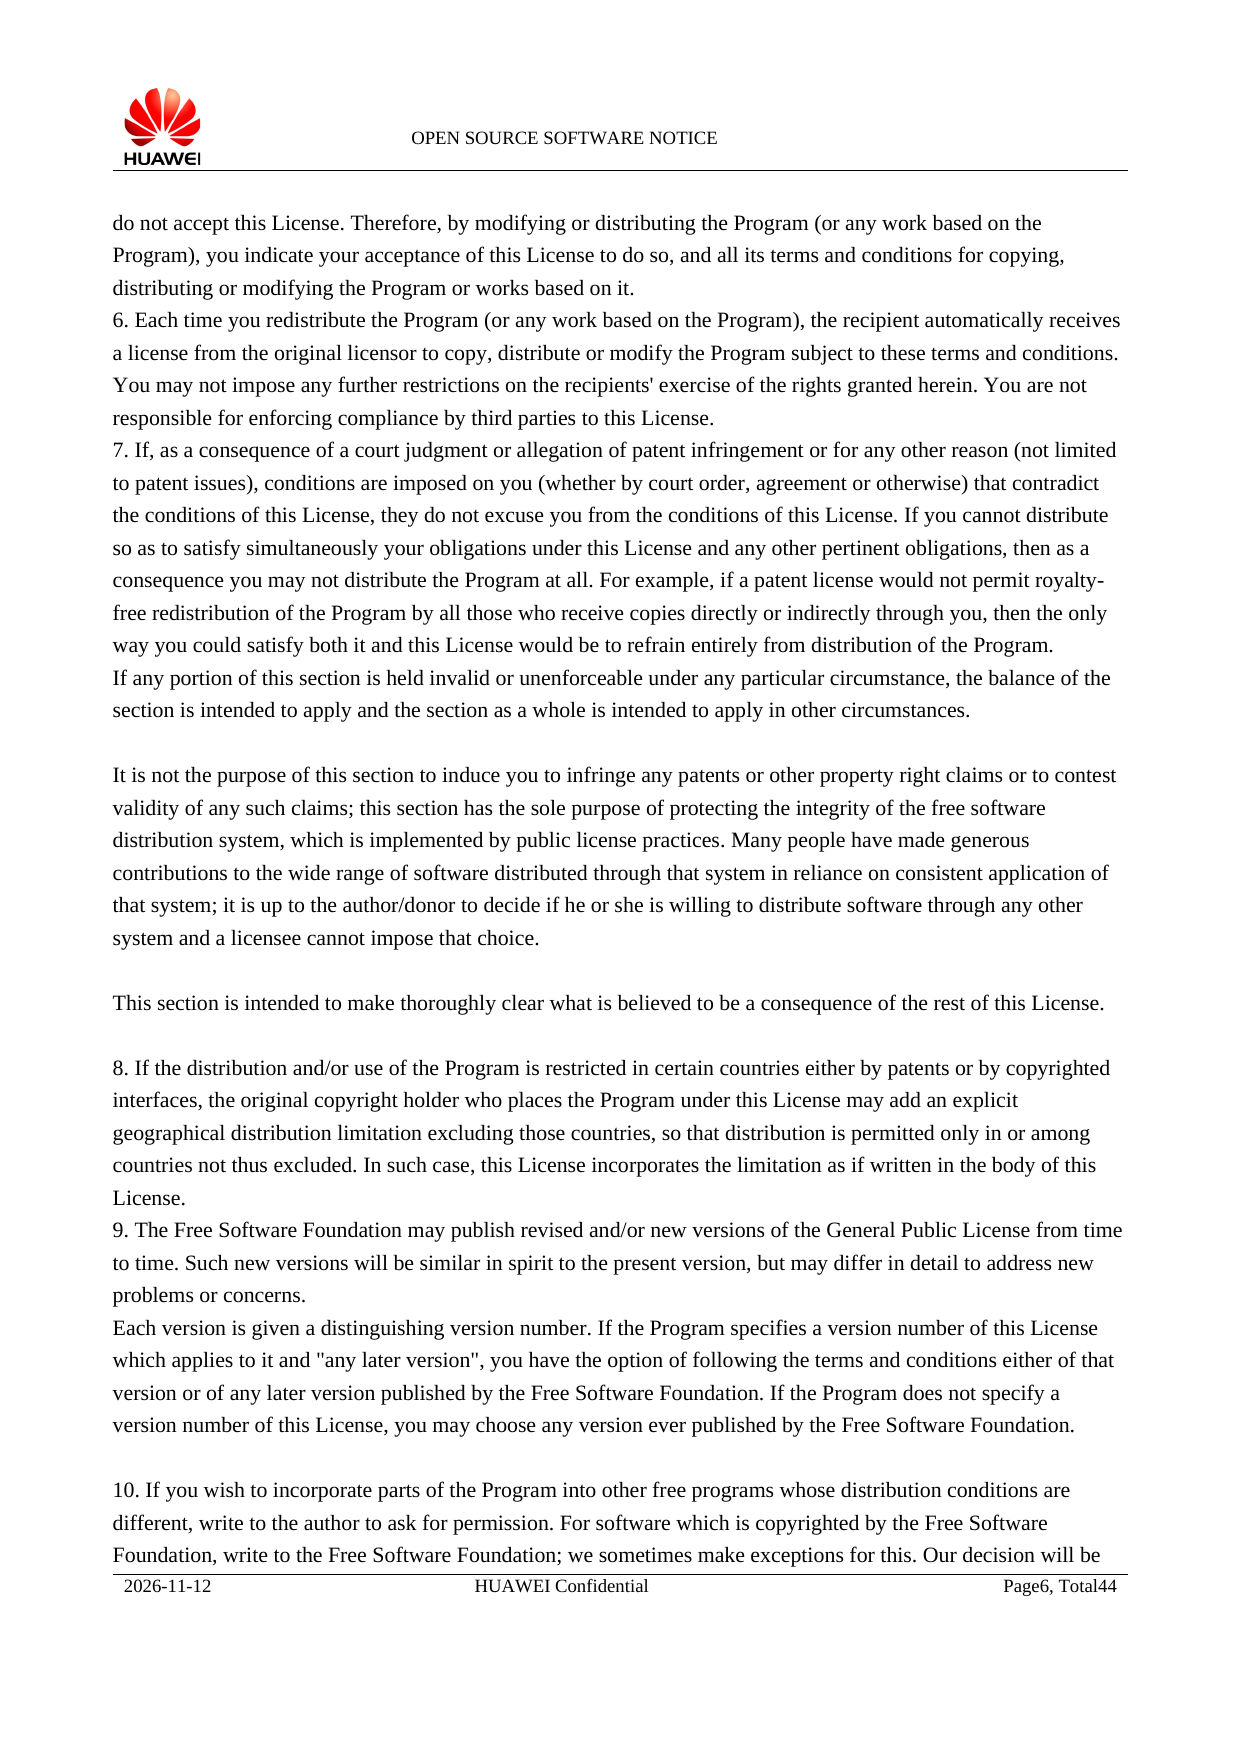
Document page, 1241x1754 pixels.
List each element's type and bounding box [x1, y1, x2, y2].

picture [124, 88, 201, 165]
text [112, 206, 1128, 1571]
